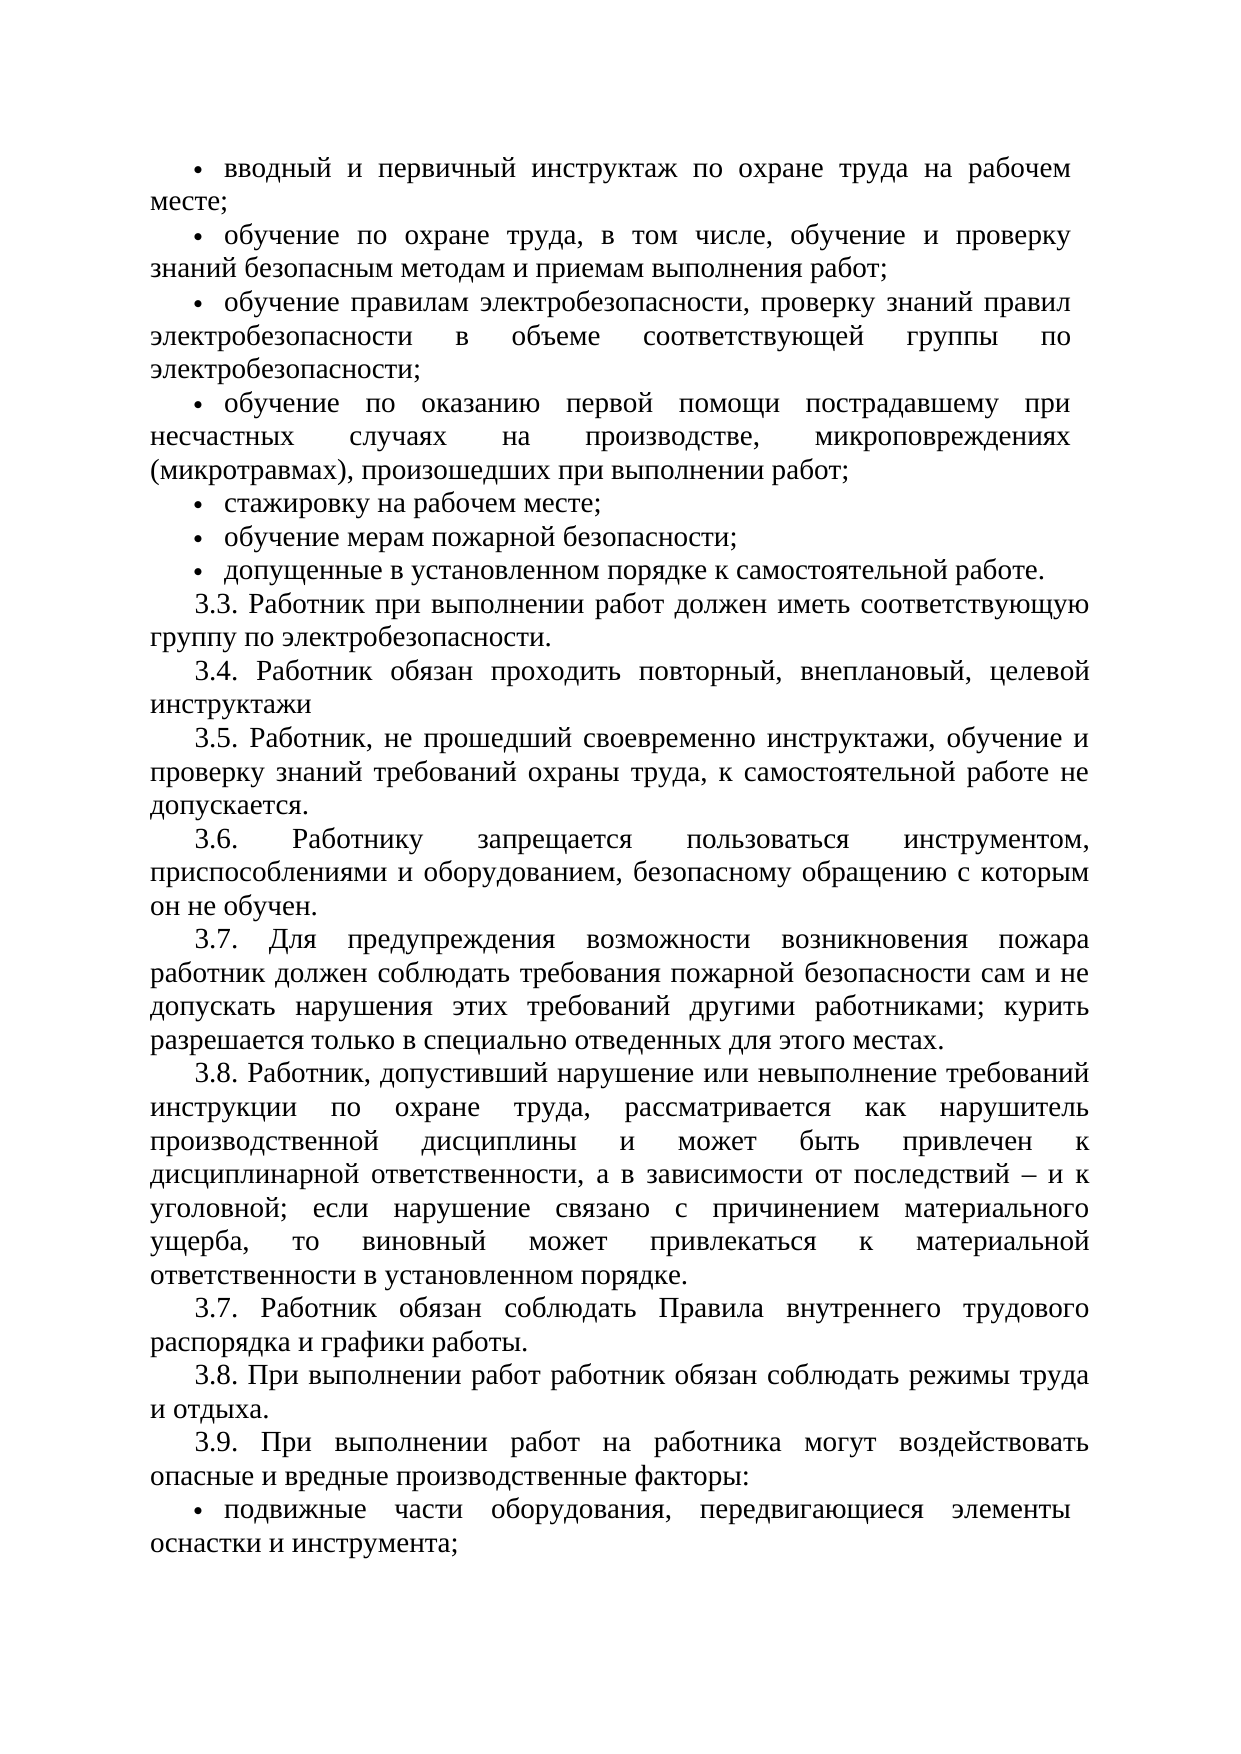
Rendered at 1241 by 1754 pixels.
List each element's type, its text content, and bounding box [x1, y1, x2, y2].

text 3.4. Работник обязан проходить повторный, внеплановый, целевой инструктажи [150, 653, 1090, 720]
text 3.7. Работник обязан соблюдать Правила внутреннего трудового распорядка и графики работы. [150, 1290, 1090, 1357]
text 3.7. Для предупреждения возможности возникновения пожара работник должен соблюдать требования пожарной безопасности сам и не допускать нарушения этих требований другими работниками; курить разрешается только в специально отведенных для этого местах. [150, 921, 1090, 1056]
list обучение по охране труда, в том числе, обучение и проверку знаний безопасным методам и приемам выполнения работ; [150, 217, 1071, 284]
text 3.6. Работнику запрещается пользоваться инструментом, приспособлениями и оборудованием, безопасному обращению с которым он не обучен. [150, 821, 1090, 921]
text 3.9. При выполнении работ на работника могут воздействовать опасные и вредные производственные факторы: [150, 1424, 1090, 1492]
text 3.3. Работник при выполнении работ должен иметь соответствующую группу по электробезопасности. [150, 586, 1090, 653]
list стажировку на рабочем месте; [150, 485, 1071, 519]
list подвижные части оборудования, передвигающиеся элементы оснастки и инструмента; [150, 1492, 1071, 1559]
list обучение мерам пожарной безопасности; [150, 519, 1071, 552]
list допущенные в установленном порядке к самостоятельной работе. [150, 552, 1071, 586]
list обучение правилам электробезопасности, проверку знаний правил электробезопасности в объеме соответствующей группы по электробезопасности; [150, 284, 1071, 385]
text 3.8. При выполнении работ работник обязан соблюдать режимы труда и отдыха. [150, 1357, 1090, 1424]
list вводный и первичный инструктаж по охране труда на рабочем месте; [150, 150, 1071, 217]
list обучение по оказанию первой помощи пострадавшему при несчастных случаях на производстве, микроповреждениях (микротравмах), произошедших при выполнении работ; [150, 385, 1071, 485]
text 3.8. Работник, допустивший нарушение или невыполнение требований инструкции по охране труда, рассматривается как нарушитель производственной дисциплины и может быть привлечен к дисциплинарной ответственности, а в зависимости от последствий – и к уголовной; если нарушение связано с причинением материального ущерба, то виновный может привлекаться к материальной ответственности в установленном порядке. [150, 1056, 1090, 1290]
text 3.5. Работник, не прошедший своевременно инструктажи, обучение и проверку знаний требований охраны труда, к самостоятельной работе не допускается. [150, 720, 1090, 821]
